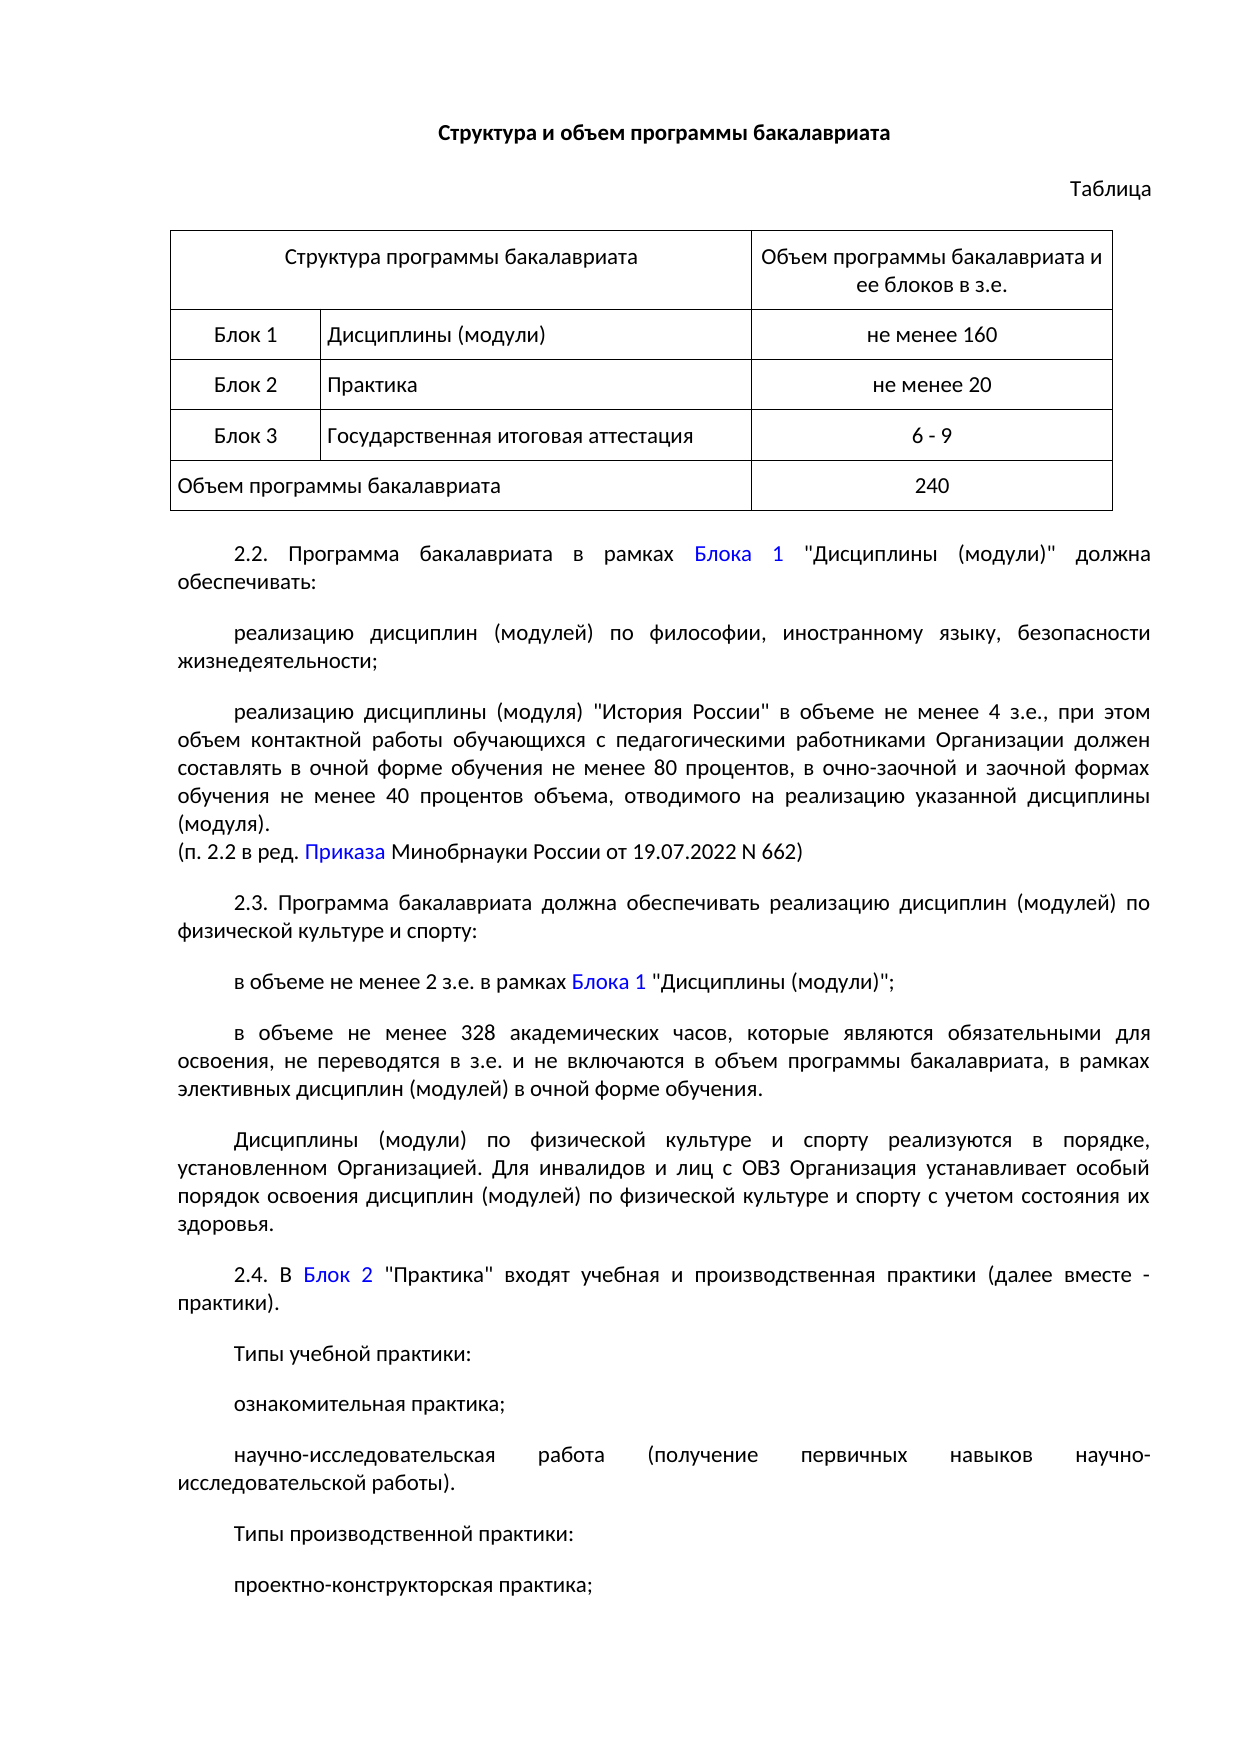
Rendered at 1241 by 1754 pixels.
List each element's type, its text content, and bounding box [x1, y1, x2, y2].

text ознакомительная практика; [177, 1389, 1152, 1418]
text в объеме не менее 328 академических часов, которые являются обязательными для освоения, не переводятся в з.е. и не включаются в объем программы бакалавриата, в рамках элективных дисциплин (модулей) в очной форме обучения. [177, 1018, 1152, 1102]
text Таблица [177, 174, 1152, 202]
text 2.4. В Блок 2 "Практика" входят учебная и производственная практики (далее вместе - практики). [177, 1260, 1152, 1316]
text 2.2. Программа бакалавриата в рамках Блока 1 "Дисциплины (модули)" должна обеспечивать: [177, 539, 1152, 595]
table_cell 6 - 9 [752, 410, 1112, 459]
table_cell Блок 2 [171, 360, 320, 409]
table_cell Блок 3 [171, 410, 320, 459]
text (п. 2.2 в ред. Приказа Минобрнауки России от 19.07.2022 N 662) [177, 837, 1152, 865]
table_cell Объем программы бакалавриата [171, 461, 751, 510]
text в объеме не менее 2 з.е. в рамках Блока 1 "Дисциплины (модули)"; [177, 967, 1152, 995]
table_cell не менее 160 [752, 310, 1112, 359]
table_cell Блок 1 [171, 310, 320, 359]
table_cell Государственная итоговая аттестация [321, 410, 751, 459]
table_cell Дисциплины (модули) [321, 310, 751, 359]
title Структура и объем программы бакалавриата [177, 118, 1152, 146]
text реализацию дисциплин (модулей) по философии, иностранному языку, безопасности жизнедеятельности; [177, 618, 1152, 674]
text научно-исследовательская работа (получение первичных навыков научно-исследовательской работы). [177, 1441, 1152, 1497]
text Дисциплины (модули) по физической культуре и спорту реализуются в порядке, установленном Организацией. Для инвалидов и лиц с ОВЗ Организация устанавливает особый порядок освоения дисциплин (модулей) по физической культуре и спорту с учетом состояния их здоровья. [177, 1125, 1152, 1237]
text 2.3. Программа бакалавриата должна обеспечивать реализацию дисциплин (модулей) по физической культуре и спорту: [177, 888, 1152, 944]
table_header Объем программы бакалавриата и ее блоков в з.е. [752, 231, 1112, 308]
text Типы производственной практики: [177, 1519, 1152, 1547]
table_cell 240 [752, 461, 1112, 510]
text реализацию дисциплины (модуля) "История России" в объеме не менее 4 з.е., при этом объем контактной работы обучающихся с педагогическими работниками Организации должен составлять в очной форме обучения не менее 80 процентов, в очно-заочной и заочной формах обучения не менее 40 процентов объема, отводимого на реализацию указанной дисциплины (модуля). [177, 697, 1152, 837]
text Типы учебной практики: [177, 1339, 1152, 1367]
table_cell Практика [321, 360, 751, 409]
table_header Структура программы бакалавриата [171, 231, 751, 308]
text проектно-конструкторская практика; [177, 1570, 1152, 1598]
table_cell не менее 20 [752, 360, 1112, 409]
